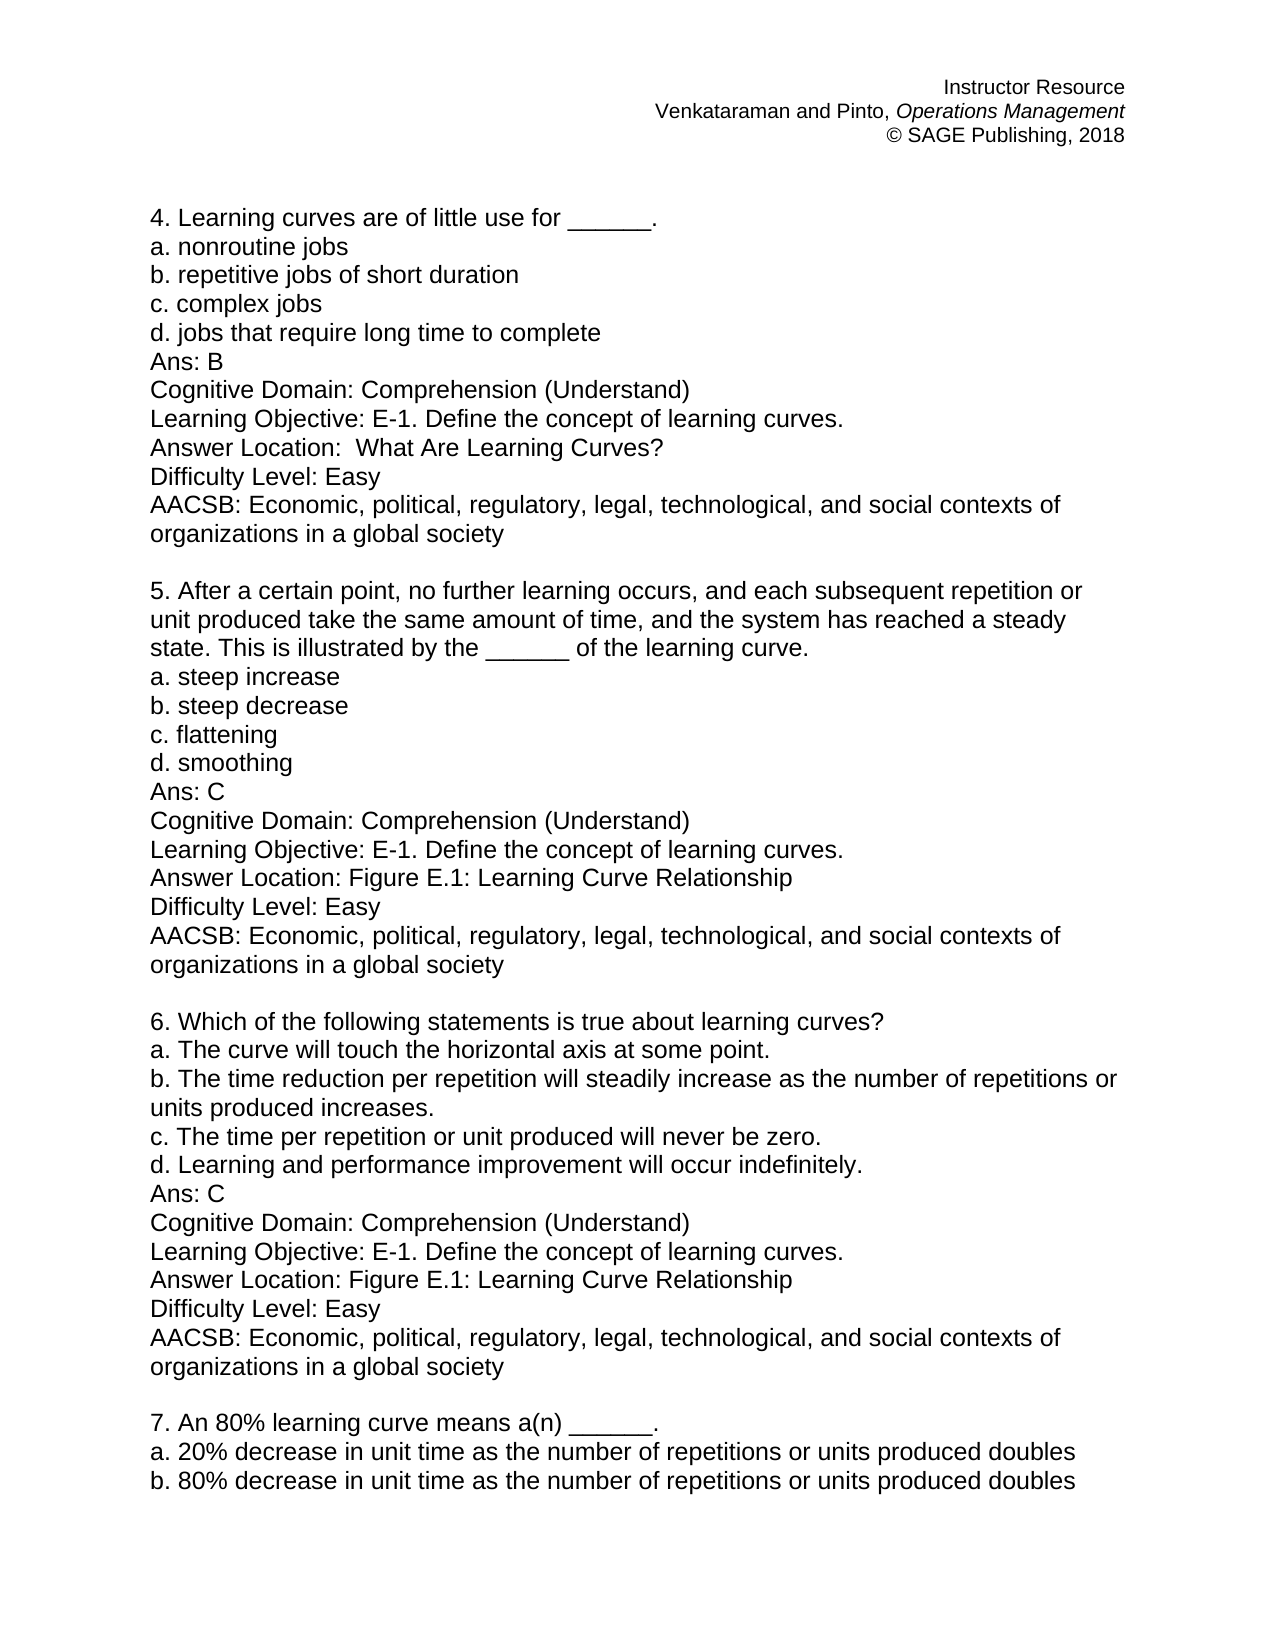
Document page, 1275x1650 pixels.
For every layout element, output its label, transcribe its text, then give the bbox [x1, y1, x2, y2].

text Cognitive Domain: Comprehension (Understand) [150, 1208, 1125, 1236]
text a. The curve will touch the horizontal axis at some point. [150, 1035, 1125, 1064]
text c. The time per repetition or unit produced will never be zero. [150, 1121, 1125, 1150]
text Ans: B [150, 347, 1125, 375]
text Ans: C [150, 777, 1125, 806]
text c. flattening [150, 720, 1125, 748]
text b. The time reduction per repetition will steadily increase as the number of repetitions or units produced increases. [150, 1064, 1125, 1121]
text c. complex jobs [150, 289, 1125, 318]
text 6. Which of the following statements is true about learning curves? [150, 1006, 1125, 1035]
text Learning Objective: E-1. Define the concept of learning curves. [150, 404, 1125, 433]
text AACSB: Economic, political, regulatory, legal, technological, and social contexts of organizations in a global society [150, 921, 1125, 978]
text d. Learning and performance improvement will occur indefinitely. [150, 1150, 1125, 1179]
text Difficulty Level: Easy [150, 1294, 1125, 1323]
text d. smoothing [150, 748, 1125, 777]
text Learning Objective: E-1. Define the concept of learning curves. [150, 1236, 1125, 1265]
text Answer Location: Figure E.1: Learning Curve Relationship [150, 1265, 1125, 1294]
text Difficulty Level: Easy [150, 462, 1125, 490]
text Cognitive Domain: Comprehension (Understand) [150, 806, 1125, 835]
text Answer Location: Figure E.1: Learning Curve Relationship [150, 863, 1125, 892]
text Difficulty Level: Easy [150, 892, 1125, 921]
text Learning Objective: E-1. Define the concept of learning curves. [150, 835, 1125, 863]
text Answer Location: What Are Learning Curves? [150, 433, 1125, 462]
text 7. An 80% learning curve means a(n) ______. [150, 1408, 1125, 1437]
text 5. After a certain point, no further learning occurs, and each subsequent repetition or unit produced take the same amount of time, and the system has reached a steady state. This is illustrated by the ______ of the learning curve. [150, 576, 1125, 662]
text b. 80% decrease in unit time as the number of repetitions or units produced doubles [150, 1466, 1125, 1494]
text AACSB: Economic, political, regulatory, legal, technological, and social contexts of organizations in a global society [150, 1323, 1125, 1380]
text a. nonroutine jobs [150, 232, 1125, 260]
text b. repetitive jobs of short duration [150, 260, 1125, 289]
text AACSB: Economic, political, regulatory, legal, technological, and social contexts of organizations in a global society [150, 490, 1125, 548]
text a. 20% decrease in unit time as the number of repetitions or units produced doubles [150, 1437, 1125, 1466]
text a. steep increase [150, 662, 1125, 691]
text Cognitive Domain: Comprehension (Understand) [150, 375, 1125, 404]
text d. jobs that require long time to complete [150, 318, 1125, 347]
text b. steep decrease [150, 691, 1125, 720]
text 4. Learning curves are of little use for ______. [150, 203, 1125, 232]
text Ans: C [150, 1179, 1125, 1208]
